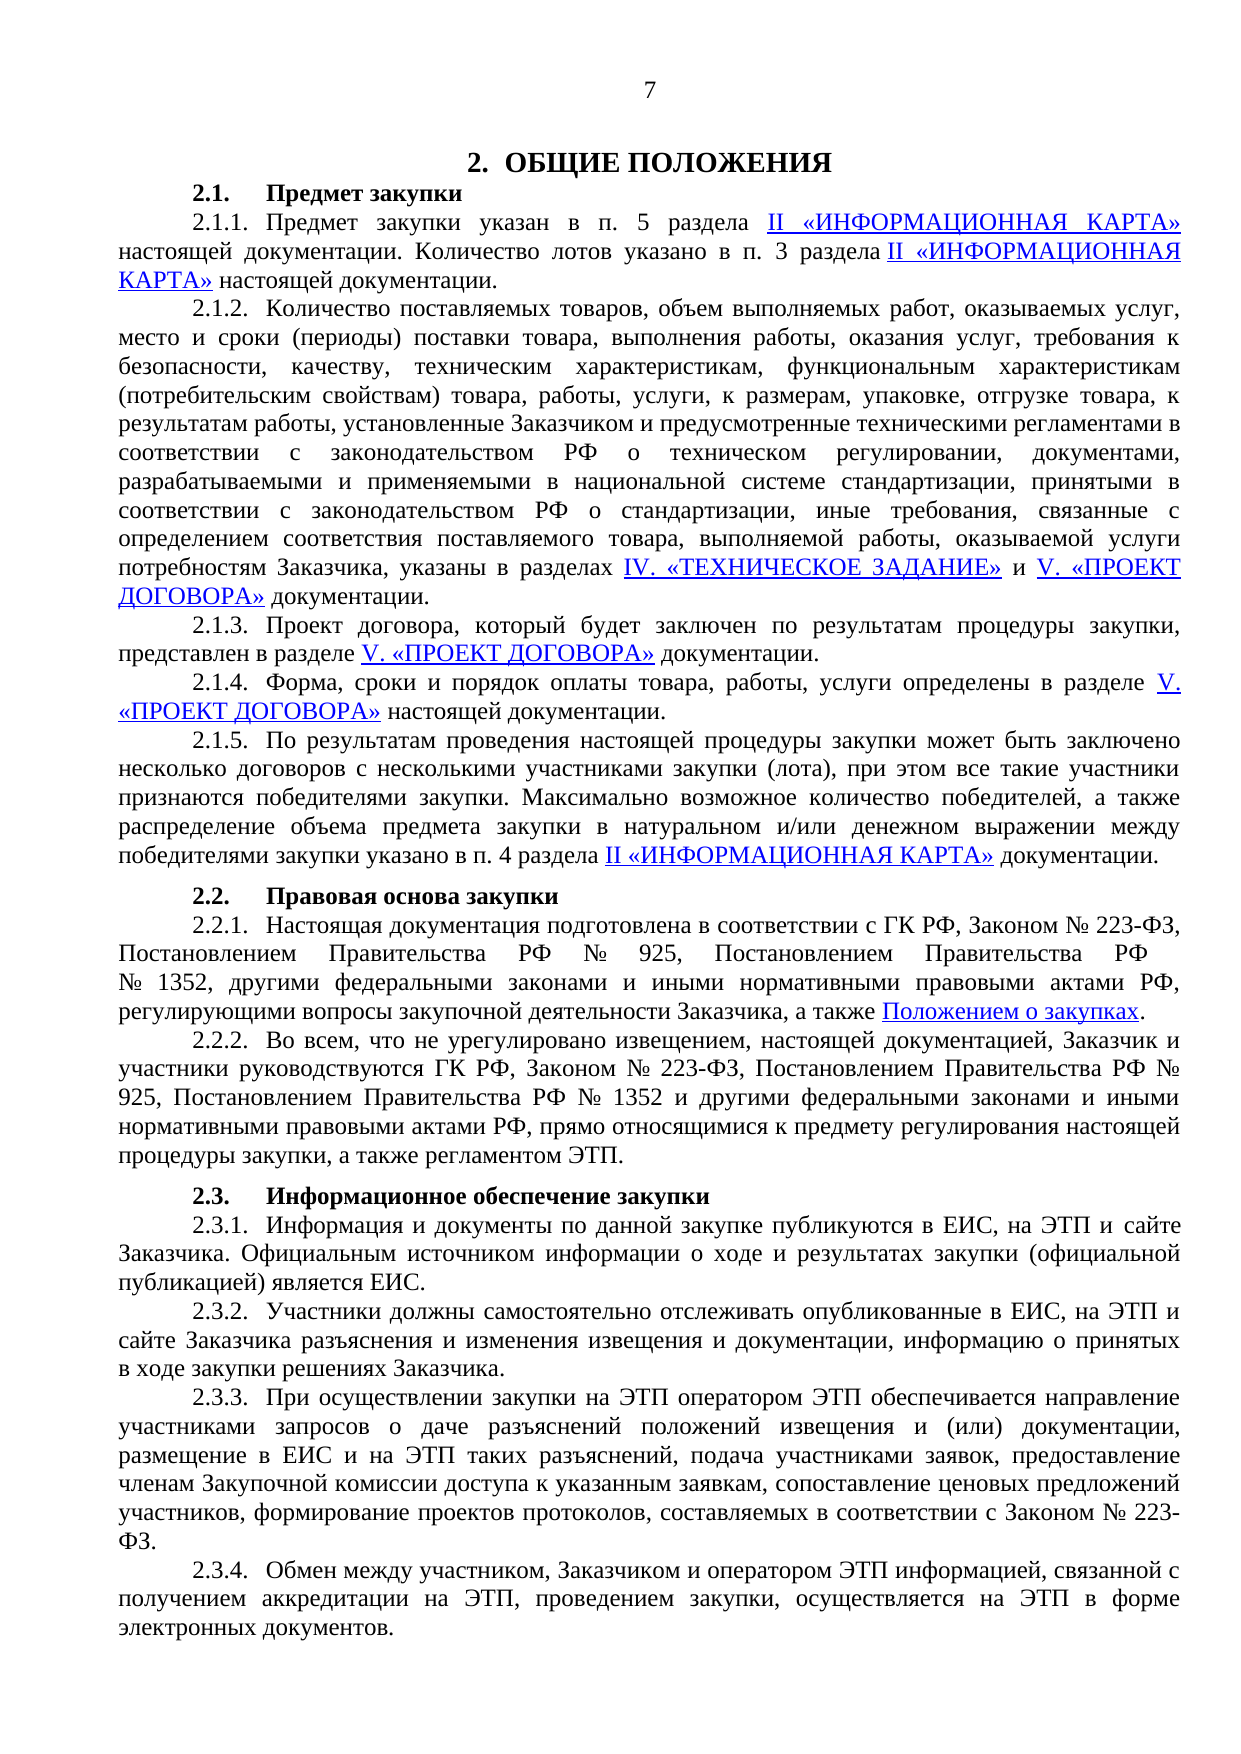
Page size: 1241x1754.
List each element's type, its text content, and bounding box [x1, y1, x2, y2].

list Предмет закупки [118, 178, 1181, 207]
list По результатам проведения настоящей процедуры закупки может быть заключено несколько договоров с несколькими участниками закупки (лота), при этом все такие участники признаются победителями закупки. Максимально возможное количество победителей, а также распределение объема предмета закупки в натуральном и/или денежном выражении между победителями закупки указано в п. 4 раздела II «ИНФОРМАЦИОННАЯ КАРТА» документации. [118, 725, 1181, 868]
list Форма, сроки и порядок оплаты товара, работы, услуги определены в разделе V. «ПРОЕКТ ДОГОВОРА» настоящей документации. [118, 667, 1181, 725]
list Настоящая документация подготовлена в соответствии с ГК РФ, Законом № 223-ФЗ, Постановлением Правительства РФ № 925, Постановлением Правительства РФ № 1352, другими федеральными законами и иными нормативными правовыми актами РФ, регулирующими вопросы закупочной деятельности Заказчика, а также Положением о закупках. [118, 910, 1181, 1025]
list При осуществлении закупки на ЭТП оператором ЭТП обеспечивается направление участниками запросов о даче разъяснений положений извещения и (или) документации, размещение в ЕИС и на ЭТП таких разъяснений, подача участниками заявок, предоставление членам Закупочной комиссии доступа к указанным заявкам, сопоставление ценовых предложений участников, формирование проектов протоколов, составляемых в соответствии с Законом № 223-ФЗ. [118, 1382, 1181, 1555]
list Во всем, что не урегулировано извещением, настоящей документацией, Заказчик и участники руководствуются ГК РФ, Законом № 223-ФЗ, Постановлением Правительства РФ № 925, Постановлением Правительства РФ № 1352 и другими федеральными законами и иными нормативными правовыми актами РФ, прямо относящимися к предмету регулирования настоящей процедуры закупки, а также регламентом ЭТП. [118, 1025, 1181, 1168]
list Обмен между участником, Заказчиком и оператором ЭТП информацией, связанной с получением аккредитации на ЭТП, проведением закупки, осуществляется на ЭТП в форме электронных документов. [118, 1555, 1181, 1641]
list Правовая основа закупки [118, 881, 1181, 910]
list Количество поставляемых товаров, объем выполняемых работ, оказываемых услуг, место и сроки (периоды) поставки товара, выполнения работы, оказания услуг, требования к безопасности, качеству, техническим характеристикам, функциональным характеристикам (потребительским свойствам) товара, работы, услуги, к размерам, упаковке, отгрузке товара, к результатам работы, установленные Заказчиком и предусмотренные техническими регламентами в соответствии с законодательством РФ о техническом регулировании, документами, разрабатываемыми и применяемыми в национальной системе стандартизации, принятыми в соответствии с законодательством РФ о стандартизации, иные требования, связанные с определением соответствия поставляемого товара, выполняемой работы, оказываемой услуги потребностям Заказчика, указаны в разделах IV. «ТЕХНИЧЕСКОЕ ЗАДАНИЕ» и V. «ПРОЕКТ ДОГОВОРА» документации. [118, 293, 1181, 610]
list Информация и документы по данной закупке публикуются в ЕИС, на ЭТП и сайте Заказчика. Официальным источником информации о ходе и результатах закупки (официальной публикацией) является ЕИС. [118, 1210, 1181, 1296]
list ОБЩИЕ ПОЛОЖЕНИЯ [118, 145, 1181, 178]
list Предмет закупки указан в п. 5 раздела II «ИНФОРМАЦИОННАЯ КАРТА» настоящей документации. Количество лотов указано в п. 3 раздела II «ИНФОРМАЦИОННАЯ КАРТА» настоящей документации. [118, 207, 1181, 293]
list Информационное обеспечение закупки [118, 1181, 1181, 1210]
list Проект договора, который будет заключен по результатам процедуры закупки, представлен в разделе V. «ПРОЕКТ ДОГОВОРА» документации. [118, 610, 1181, 667]
list Участники должны самостоятельно отслеживать опубликованные в ЕИС, на ЭТП и сайте Заказчика разъяснения и изменения извещения и документации, информацию о принятых в ходе закупки решениях Заказчика. [118, 1296, 1181, 1382]
